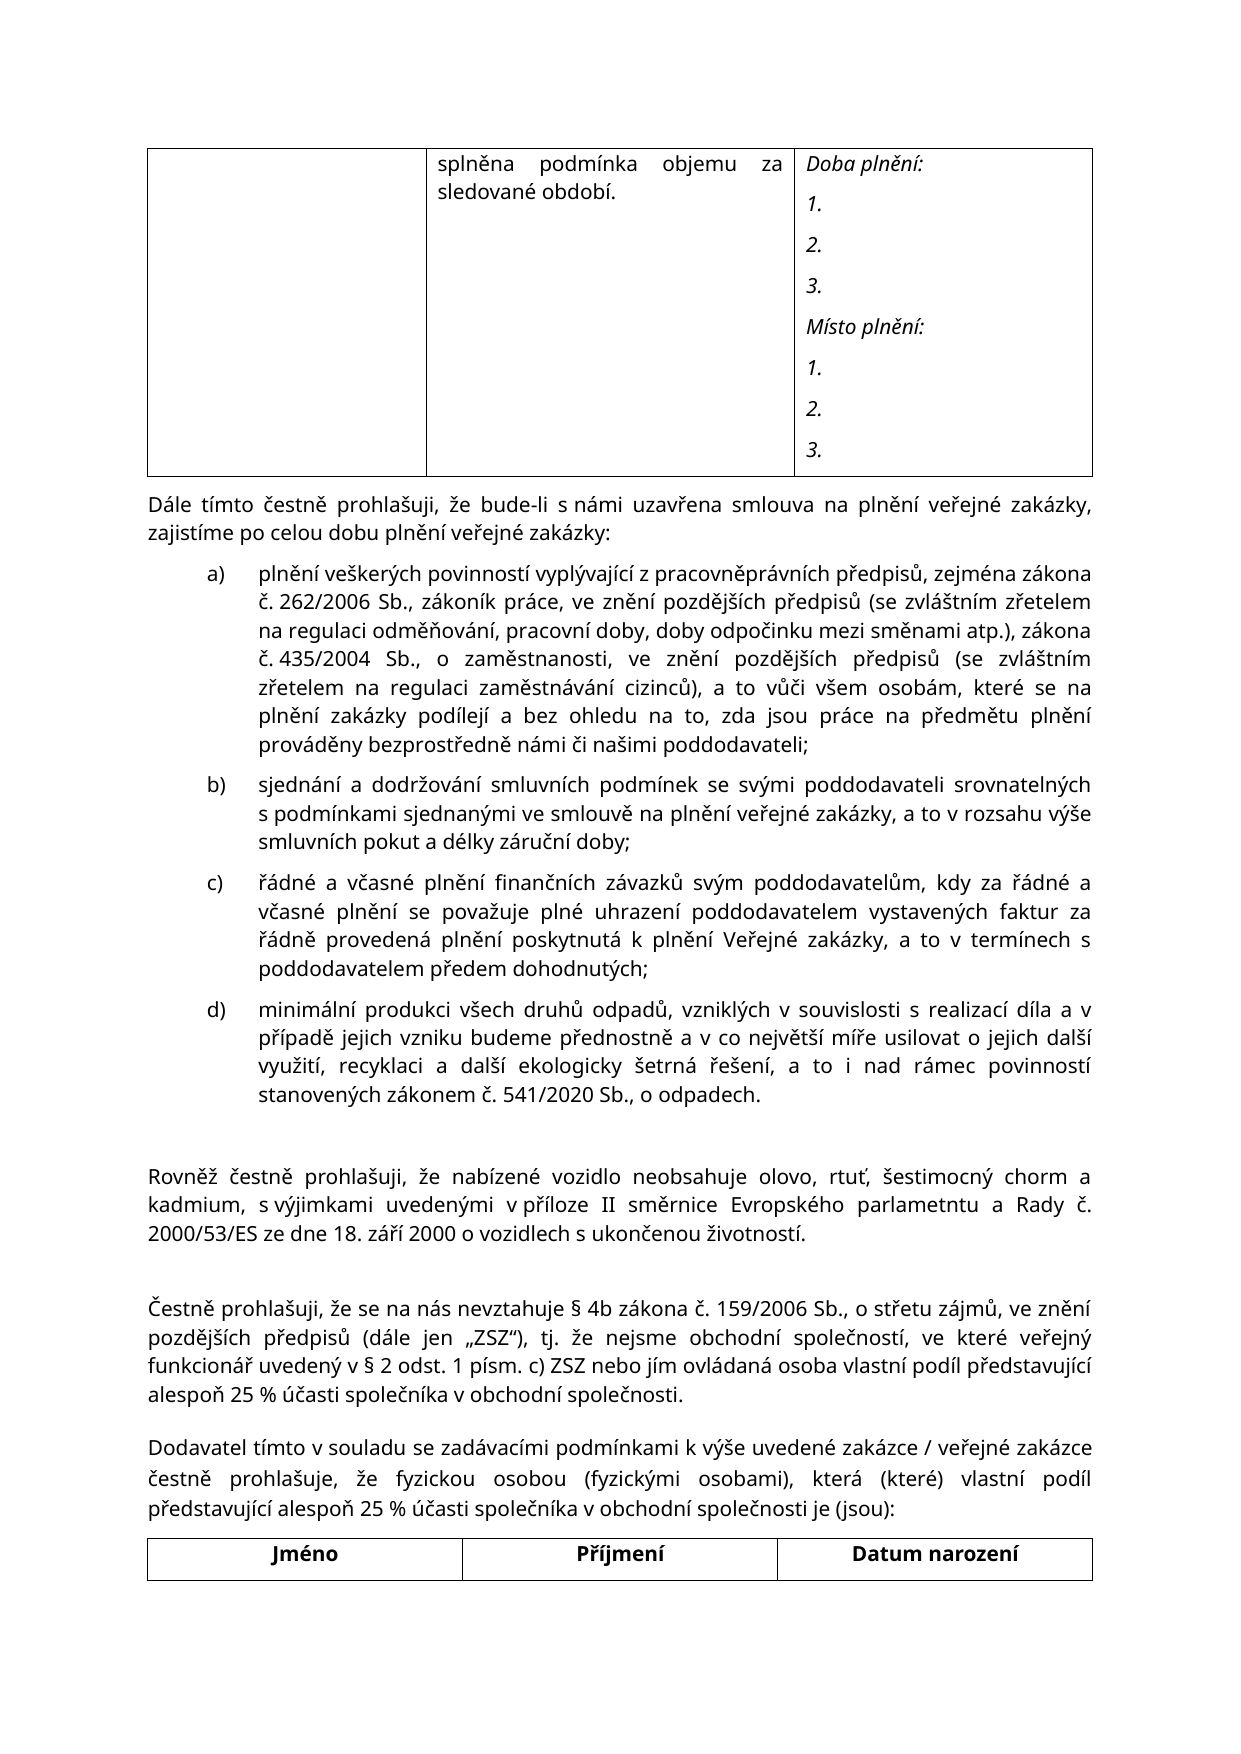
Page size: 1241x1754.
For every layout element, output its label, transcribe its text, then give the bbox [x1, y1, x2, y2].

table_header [148, 149, 426, 476]
text Rovněž čestně prohlašuji, že nabízené vozidlo neobsahuje olovo, rtuť, šestimocný chorm a kadmium, s výjimkami uvedenými v příloze II směrnice Evropského parlametntu a Rady č. 2000/53/ES ze dne 18. září 2000 o vozidlech s ukončenou životností. [148, 1162, 1093, 1247]
list sjednání a dodržování smluvních podmínek se svými poddodavateli srovnatelných s podmínkami sjednanými ve smlouvě na plnění veřejné zakázky, a to v rozsahu výše smluvních pokut a délky záruční doby; [207, 771, 1093, 856]
text Čestně prohlašuji, že se na nás nevztahuje § 4b zákona č. 159/2006 Sb., o střetu zájmů, ve znění pozdějších předpisů (dále jen „ZSZ“), tj. že nejsme obchodní společností, ve které veřejný funkcionář uvedený v § 2 odst. 1 písm. c) ZSZ nebo jím ovládaná osoba vlastní podíl představující alespoň 25 % účasti společníka v obchodní společnosti. [148, 1294, 1093, 1408]
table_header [427, 149, 794, 476]
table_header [795, 149, 1092, 476]
list řádné a včasné plnění finančních závazků svým poddodavatelům, kdy za řádné a včasné plnění se považuje plné uhrazení poddodavatelem vystavených faktur za řádně provedená plnění poskytnutá k plnění Veřejné zakázky, a to v termínech s poddodavatelem předem dohodnutých; [207, 868, 1093, 982]
text Dále tímto čestně prohlašuji, že bude-li s námi uzavřena smlouva na plnění veřejné zakázky, zajistíme po celou dobu plnění veřejné zakázky: [148, 490, 1093, 547]
table_header Příjmení [463, 1539, 777, 1579]
list minimální produkci všech druhů odpadů, vzniklých v souvislosti s realizací díla a v případě jejich vzniku budeme přednostně a v co největší míře usilovat o jejich další využití, recyklaci a další ekologicky šetrná řešení, a to i nad rámec povinností stanovených zákonem č. 541/2020 Sb., o odpadech. [207, 995, 1093, 1108]
list plnění veškerých povinností vyplývající z pracovněprávních předpisů, zejména zákona č. 262/2006 Sb., zákoník práce, ve znění pozdějších předpisů (se zvláštním zřetelem na regulaci odměňování, pracovní doby, doby odpočinku mezi směnami atp.), zákona č. 435/2004 Sb., o zaměstnanosti, ve znění pozdějších předpisů (se zvláštním zřetelem na regulaci zaměstnávání cizinců), a to vůči všem osobám, které se na plnění zakázky podílejí a bez ohledu na to, zda jsou práce na předmětu plnění prováděny bezprostředně námi či našimi poddodavateli; [207, 559, 1093, 758]
table_header Datum narození [778, 1539, 1092, 1579]
table_header Jméno [148, 1539, 462, 1579]
text Dodavatel tímto v souladu se zadávacími podmínkami k výše uvedené zakázce / veřejné zakázce čestně prohlašuje, že fyzickou osobou (fyzickými osobami), která (které) vlastní podíl představující alespoň 25 % účasti společníka v obchodní společnosti je (jsou): [148, 1433, 1093, 1523]
